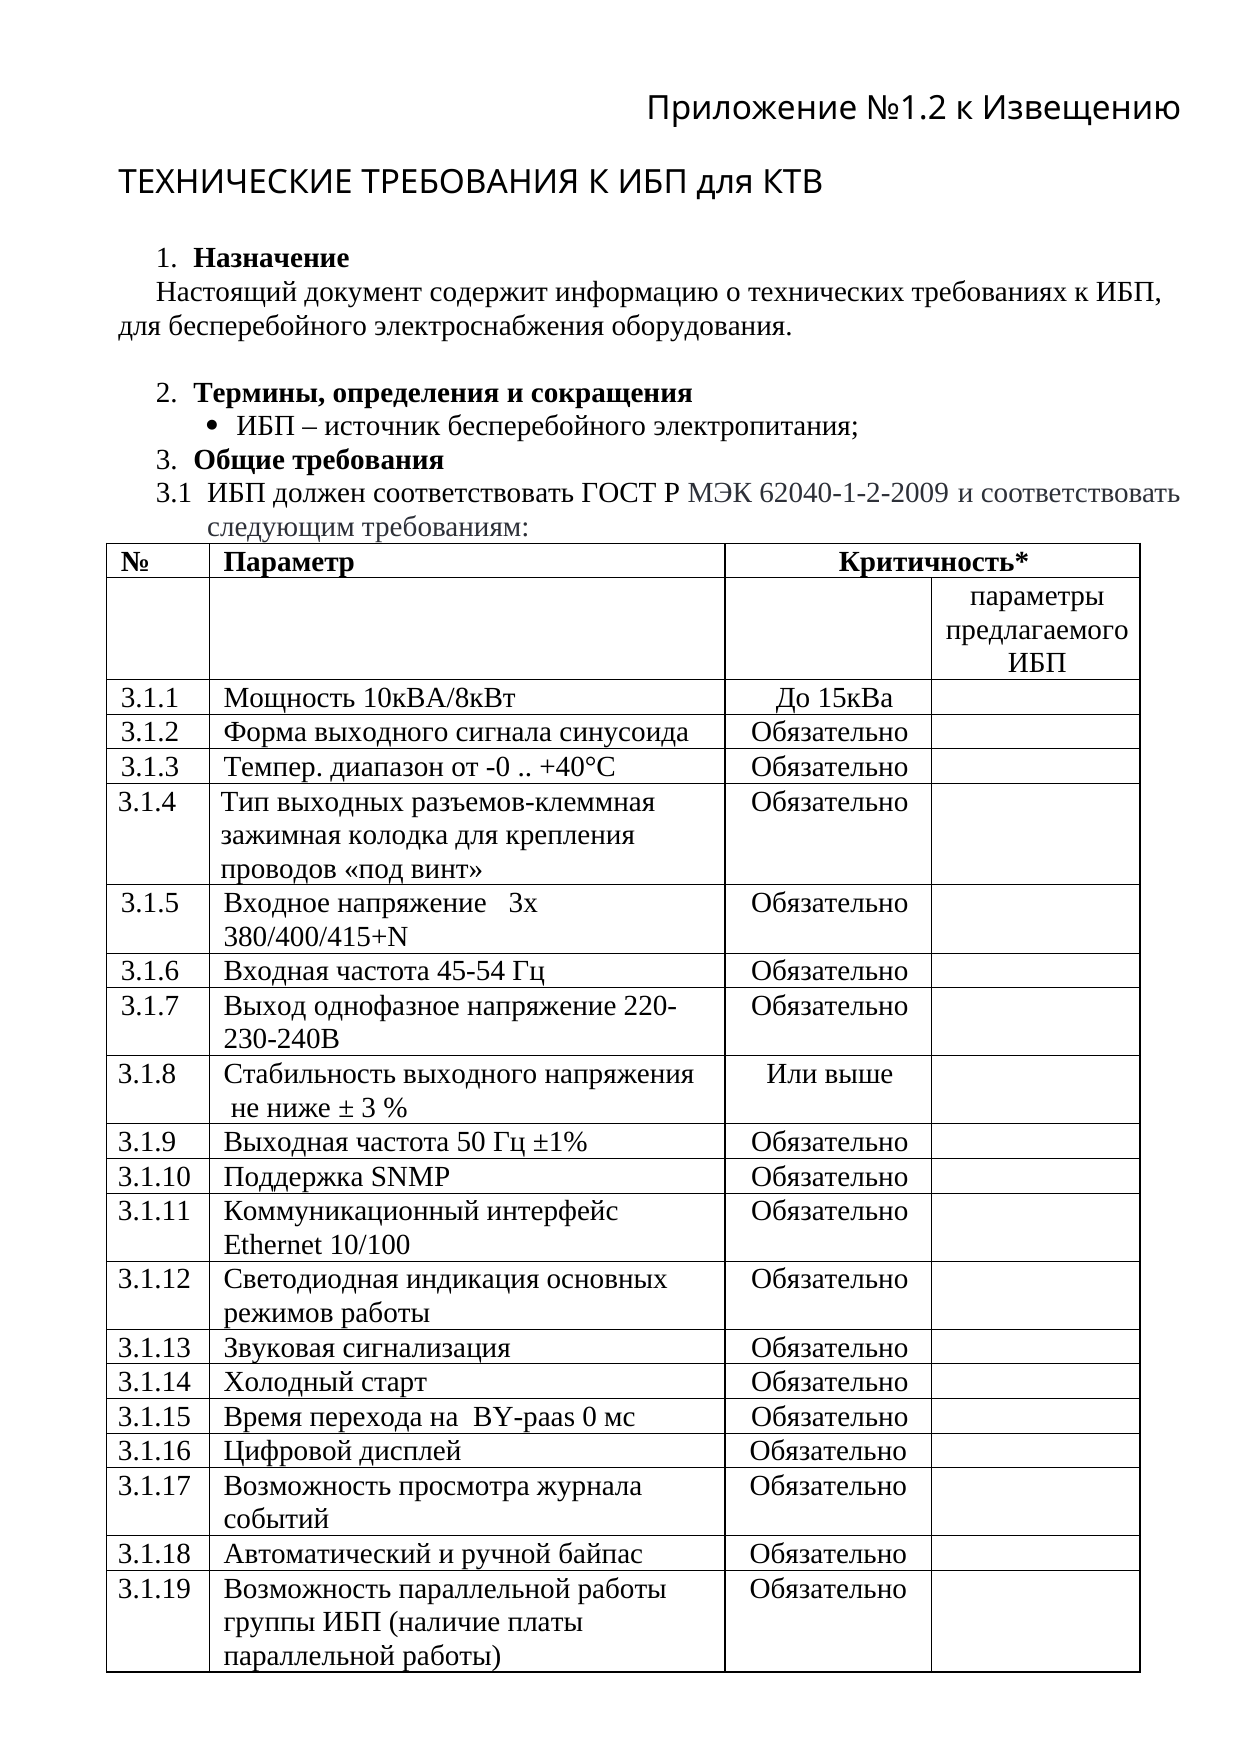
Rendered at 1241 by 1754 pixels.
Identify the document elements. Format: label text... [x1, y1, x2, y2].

table_cell 3.1.5 [107, 885, 209, 952]
table_cell [932, 749, 1139, 783]
table_cell Мощность 10кВА/8кВт [210, 680, 724, 713]
table_cell 3.1.13 [107, 1330, 209, 1363]
table_cell [107, 578, 209, 679]
table_cell [932, 1056, 1139, 1123]
table_cell 3.1.14 [107, 1364, 209, 1398]
table_cell 3.1.1 [107, 680, 209, 713]
table_cell 3.1.3 [107, 749, 209, 783]
table_cell 3.1.17 [107, 1468, 209, 1535]
table_cell Поддержка SNMP [210, 1159, 724, 1192]
table_cell Автоматический и ручной байпас [210, 1536, 724, 1570]
table_cell [932, 1124, 1139, 1158]
table_cell Выход однофазное напряжение 220-230-240В [210, 988, 724, 1055]
list ИБП должен соответствовать ГОСТ Р МЭК 62040-1-2-2009 и соответствовать следующим требованиям: [156, 476, 1181, 543]
table_cell [932, 1399, 1139, 1432]
table_cell 3.1.6 [107, 954, 209, 987]
list ИБП – источник бесперебойного электропитания; [207, 408, 1181, 442]
table_cell Обязательно [726, 715, 931, 748]
table_cell Обязательно [726, 988, 931, 1055]
table_cell [932, 885, 1139, 952]
table_cell [932, 1262, 1139, 1329]
table_cell [932, 954, 1139, 987]
table_cell Холодный старт [210, 1364, 724, 1398]
table_cell Стабильность выходного напряжения не ниже ± 3 % [210, 1056, 724, 1123]
table_cell [932, 1468, 1139, 1535]
table_cell [932, 1434, 1139, 1467]
subtitle Приложение №1.2 к Извещению [118, 84, 1181, 129]
list Назначение [156, 241, 1181, 274]
table_cell 3.1.10 [107, 1159, 209, 1192]
table_cell [932, 1194, 1139, 1261]
table_cell 3.1.8 [107, 1056, 209, 1123]
table_cell параметры предлагаемого ИБП [932, 578, 1139, 679]
table_cell [932, 784, 1139, 884]
table_cell Обязательно [726, 1399, 931, 1432]
table_cell Обязательно [726, 749, 931, 783]
table_cell Время перехода на BY-paas 0 мс [210, 1399, 724, 1432]
table_cell [210, 578, 724, 679]
table_cell Обязательно [726, 1434, 931, 1467]
table_cell [932, 1571, 1139, 1671]
table_cell [726, 578, 931, 679]
table_cell 3.1.11 [107, 1194, 209, 1261]
table_cell 3.1.7 [107, 988, 209, 1055]
subtitle ТЕХНИЧЕСКИЕ ТРЕБОВАНИЯ К ИБП для КТВ [118, 158, 1181, 203]
table_cell Возможность просмотра журнала событий [210, 1468, 724, 1535]
table_cell Цифровой дисплей [210, 1434, 724, 1467]
table_cell Входная частота 45-54 Гц [210, 954, 724, 987]
table_cell Обязательно [726, 1262, 931, 1329]
table_cell 3.1.15 [107, 1399, 209, 1432]
table_cell Обязательно [726, 1364, 931, 1398]
table_header № [107, 544, 209, 577]
text Настоящий документ содержит информацию о технических требованиях к ИБП, для бесперебойного электроснабжения оборудования. [118, 274, 1181, 341]
list Общие требования [156, 442, 1181, 476]
table_cell Коммуникационный интерфейс Ethernet 10/100 [210, 1194, 724, 1261]
table_cell [932, 1364, 1139, 1398]
table_cell [932, 988, 1139, 1055]
table_cell Обязательно [726, 954, 931, 987]
table_cell Обязательно [726, 1468, 931, 1535]
table_cell 3.1.12 [107, 1262, 209, 1329]
table_cell Возможность параллельной работы группы ИБП (наличие платы параллельной работы) [210, 1571, 724, 1671]
table_cell 3.1.2 [107, 715, 209, 748]
table_cell 3.1.9 [107, 1124, 209, 1158]
table_header Критичность* [726, 544, 1139, 577]
table_cell Обязательно [726, 1536, 931, 1570]
table_cell Выходная частота 50 Гц ±1% [210, 1124, 724, 1158]
table_cell Обязательно [726, 784, 931, 884]
table_cell Или выше [726, 1056, 931, 1123]
table_cell 3.1.19 [107, 1571, 209, 1671]
table_cell Обязательно [726, 1194, 931, 1261]
table_cell [932, 1330, 1139, 1363]
table_cell [932, 1536, 1139, 1570]
table_cell 3.1.4 [107, 784, 209, 884]
table_cell Темпер. диапазон от -0 .. +40°С [210, 749, 724, 783]
table_cell [932, 1159, 1139, 1192]
table_cell Обязательно [726, 1330, 931, 1363]
table_cell Светодиодная индикация основных режимов работы [210, 1262, 724, 1329]
table_cell Звуковая сигнализация [210, 1330, 724, 1363]
table_cell Обязательно [726, 1571, 931, 1671]
table_cell [932, 715, 1139, 748]
table_cell Обязательно [726, 1159, 931, 1192]
table_cell До 15кВа [726, 680, 931, 713]
table_cell Входное напряжение 3x 380/400/415+N [210, 885, 724, 952]
list Термины, определения и сокращения [156, 375, 1181, 408]
table_cell [932, 680, 1139, 713]
table_header Параметр [210, 544, 724, 577]
table_cell Тип выходных разъемов-клеммная зажимная колодка для крепления проводов «под винт» [210, 784, 724, 884]
table_cell Обязательно [726, 1124, 931, 1158]
table_cell Форма выходного сигнала синусоида [210, 715, 724, 748]
table_cell 3.1.16 [107, 1434, 209, 1467]
table_cell 3.1.18 [107, 1536, 209, 1570]
table_cell Обязательно [726, 885, 931, 952]
